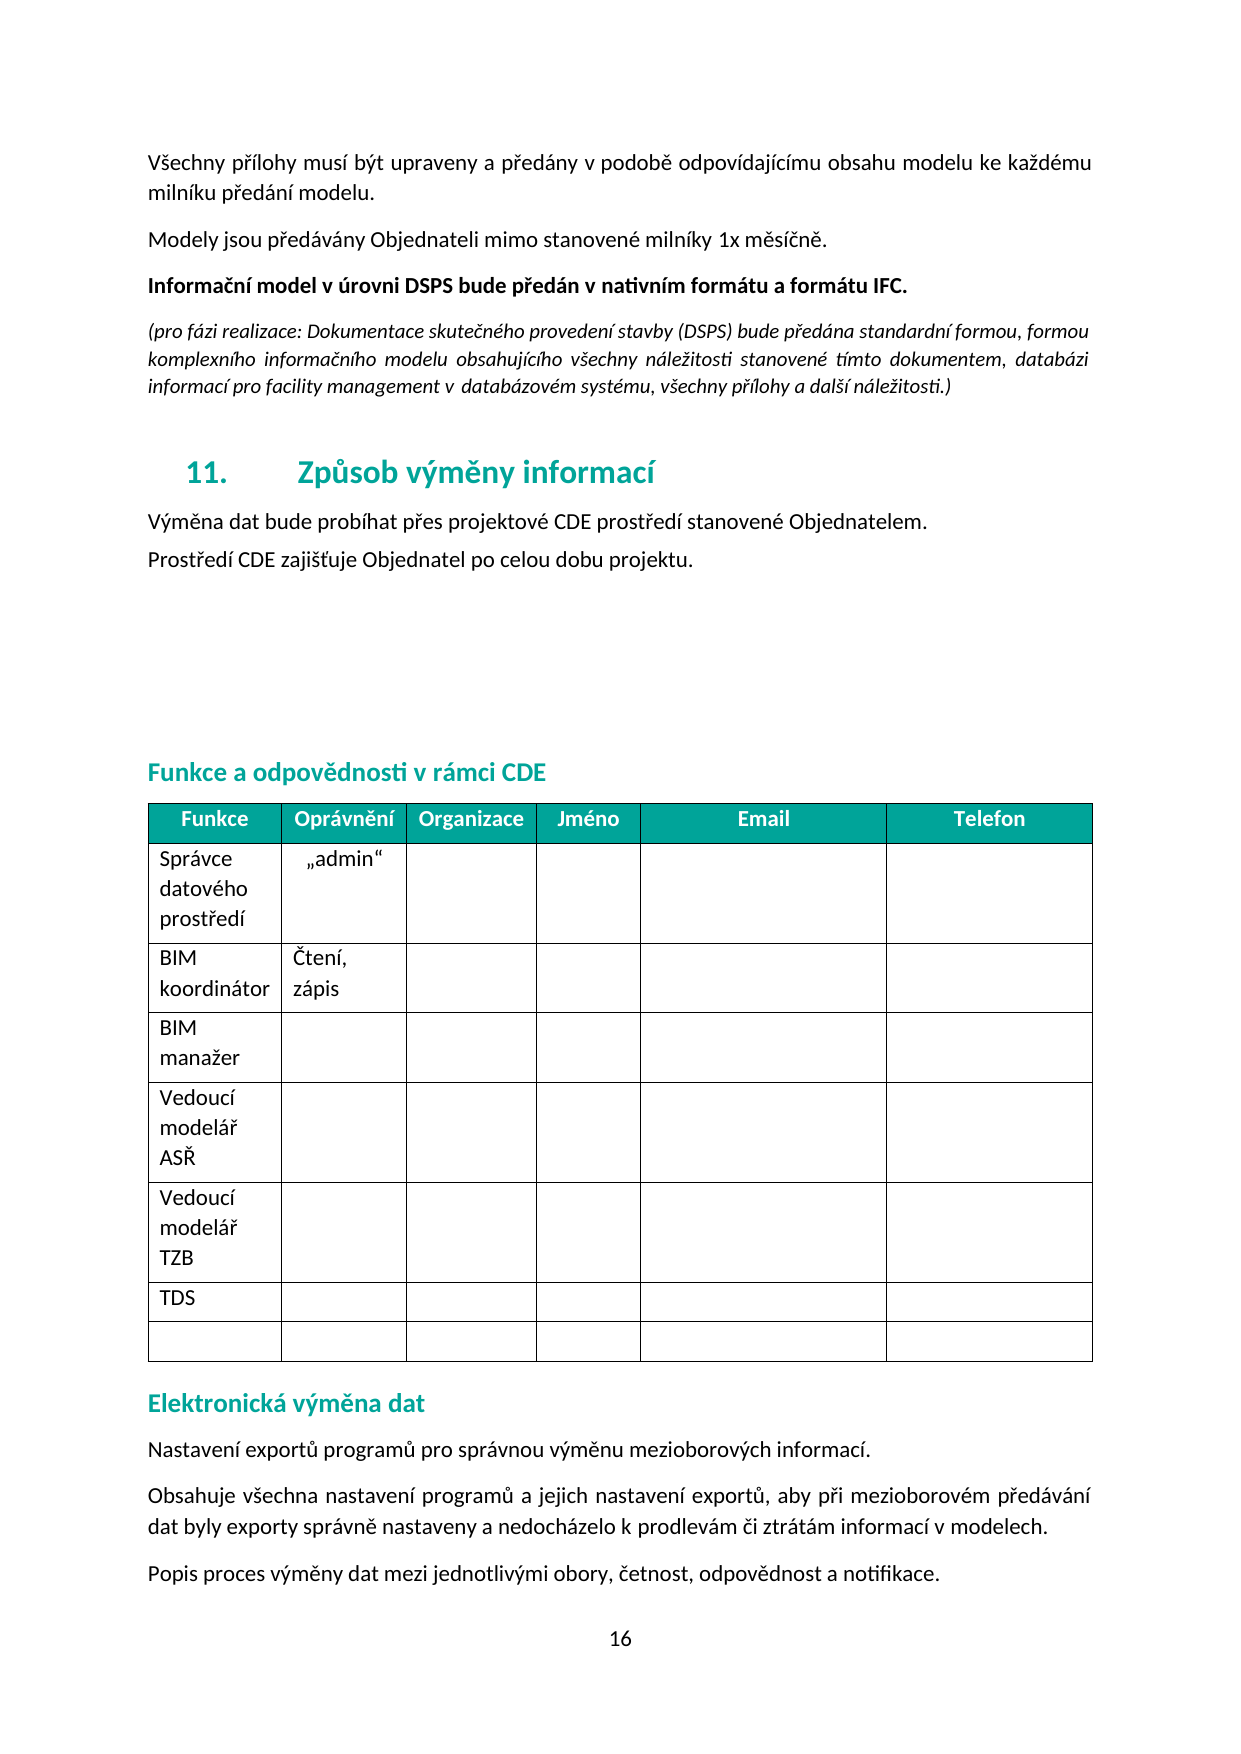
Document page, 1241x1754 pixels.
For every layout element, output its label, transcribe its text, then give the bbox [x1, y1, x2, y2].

table_cell [887, 1283, 1092, 1321]
table_cell [407, 1183, 536, 1282]
table_cell BIM manažer [149, 1013, 281, 1082]
table_cell [407, 1283, 536, 1321]
text Popis proces výměny dat mezi jednotlivými obory, četnost, odpovědnost a notifikace. [148, 1559, 1093, 1587]
table_cell [887, 1322, 1092, 1361]
table_cell BIM koordinátor [149, 944, 281, 1012]
table_cell [282, 1183, 406, 1282]
table_cell [641, 944, 886, 1012]
table_cell [537, 1083, 640, 1182]
table_cell [537, 944, 640, 1012]
table_cell [641, 844, 886, 942]
table_cell [282, 1322, 406, 1361]
table_cell [407, 944, 536, 1012]
table_cell [887, 1013, 1092, 1082]
text (pro fázi realizace: Dokumentace skutečného provedení stavby (DSPS) bude předána standardní formou, formou komplexního informačního modelu obsahujícího všechny náležitosti stanovené tímto dokumentem, databázi informací pro facility management v databázovém systému, všechny přílohy a další náležitosti.) [148, 318, 1093, 399]
text Výměna dat bude probíhat přes projektové CDE prostředí stanovené Objednatelem. [148, 507, 1093, 535]
text Všechny přílohy musí být upraveny a předány v podobě odpovídajícímu obsahu modelu ke každému milníku předání modelu. [148, 148, 1093, 206]
table_cell [149, 1322, 281, 1361]
table_cell [537, 1013, 640, 1082]
table_header Oprávnění [282, 804, 406, 843]
table_cell [407, 844, 536, 942]
table_cell [887, 1083, 1092, 1182]
table_cell [407, 1013, 536, 1082]
subtitle Elektronická výměna dat [148, 1387, 1093, 1420]
table_cell [537, 1183, 640, 1282]
table_header Funkce [149, 804, 281, 843]
table_cell Vedoucí modelář TZB [149, 1183, 281, 1282]
table_header Jméno [537, 804, 640, 843]
text Nastavení exportů programů pro správnou výměnu mezioborových informací. [148, 1435, 1093, 1463]
table_header Telefon [887, 804, 1092, 843]
table_cell Správce datového prostředí [149, 844, 281, 942]
text Prostředí CDE zajišťuje Objednatel po celou dobu projektu. [148, 546, 1093, 574]
subtitle Způsob výměny informací [185, 451, 1093, 491]
table_cell [407, 1322, 536, 1361]
table_cell [887, 944, 1092, 1012]
table_cell [282, 1083, 406, 1182]
subtitle Funkce a odpovědnosti v rámci CDE [148, 755, 1093, 788]
table_header Email [641, 804, 886, 843]
table_cell [887, 844, 1092, 942]
table_cell [641, 1183, 886, 1282]
table_header Organizace [407, 804, 536, 843]
table_cell Čtení, zápis [282, 944, 406, 1012]
table_cell [537, 1283, 640, 1321]
table_cell [282, 1013, 406, 1082]
table_cell [282, 1283, 406, 1321]
table_cell [887, 1183, 1092, 1282]
table_cell Vedoucí modelář ASŘ [149, 1083, 281, 1182]
table_cell [537, 844, 640, 942]
table_cell TDS [149, 1283, 281, 1321]
table_cell [407, 1083, 536, 1182]
table_cell „admin“ [282, 844, 406, 942]
table_cell [641, 1083, 886, 1182]
table_cell [537, 1322, 640, 1361]
table_cell [641, 1322, 886, 1361]
text Modely jsou předávány Objednateli mimo stanovené milníky 1x měsíčně. [148, 225, 1093, 253]
text Informační model v úrovni DSPS bude předán v nativním formátu a formátu IFC. [148, 272, 1093, 299]
table_cell [641, 1283, 886, 1321]
table_cell [641, 1013, 886, 1082]
text Obsahuje všechna nastavení programů a jejich nastavení exportů, aby při mezioborovém předávání dat byly exporty správně nastaveny a nedocházelo k prodlevám či ztrátám informací v modelech. [148, 1482, 1093, 1540]
